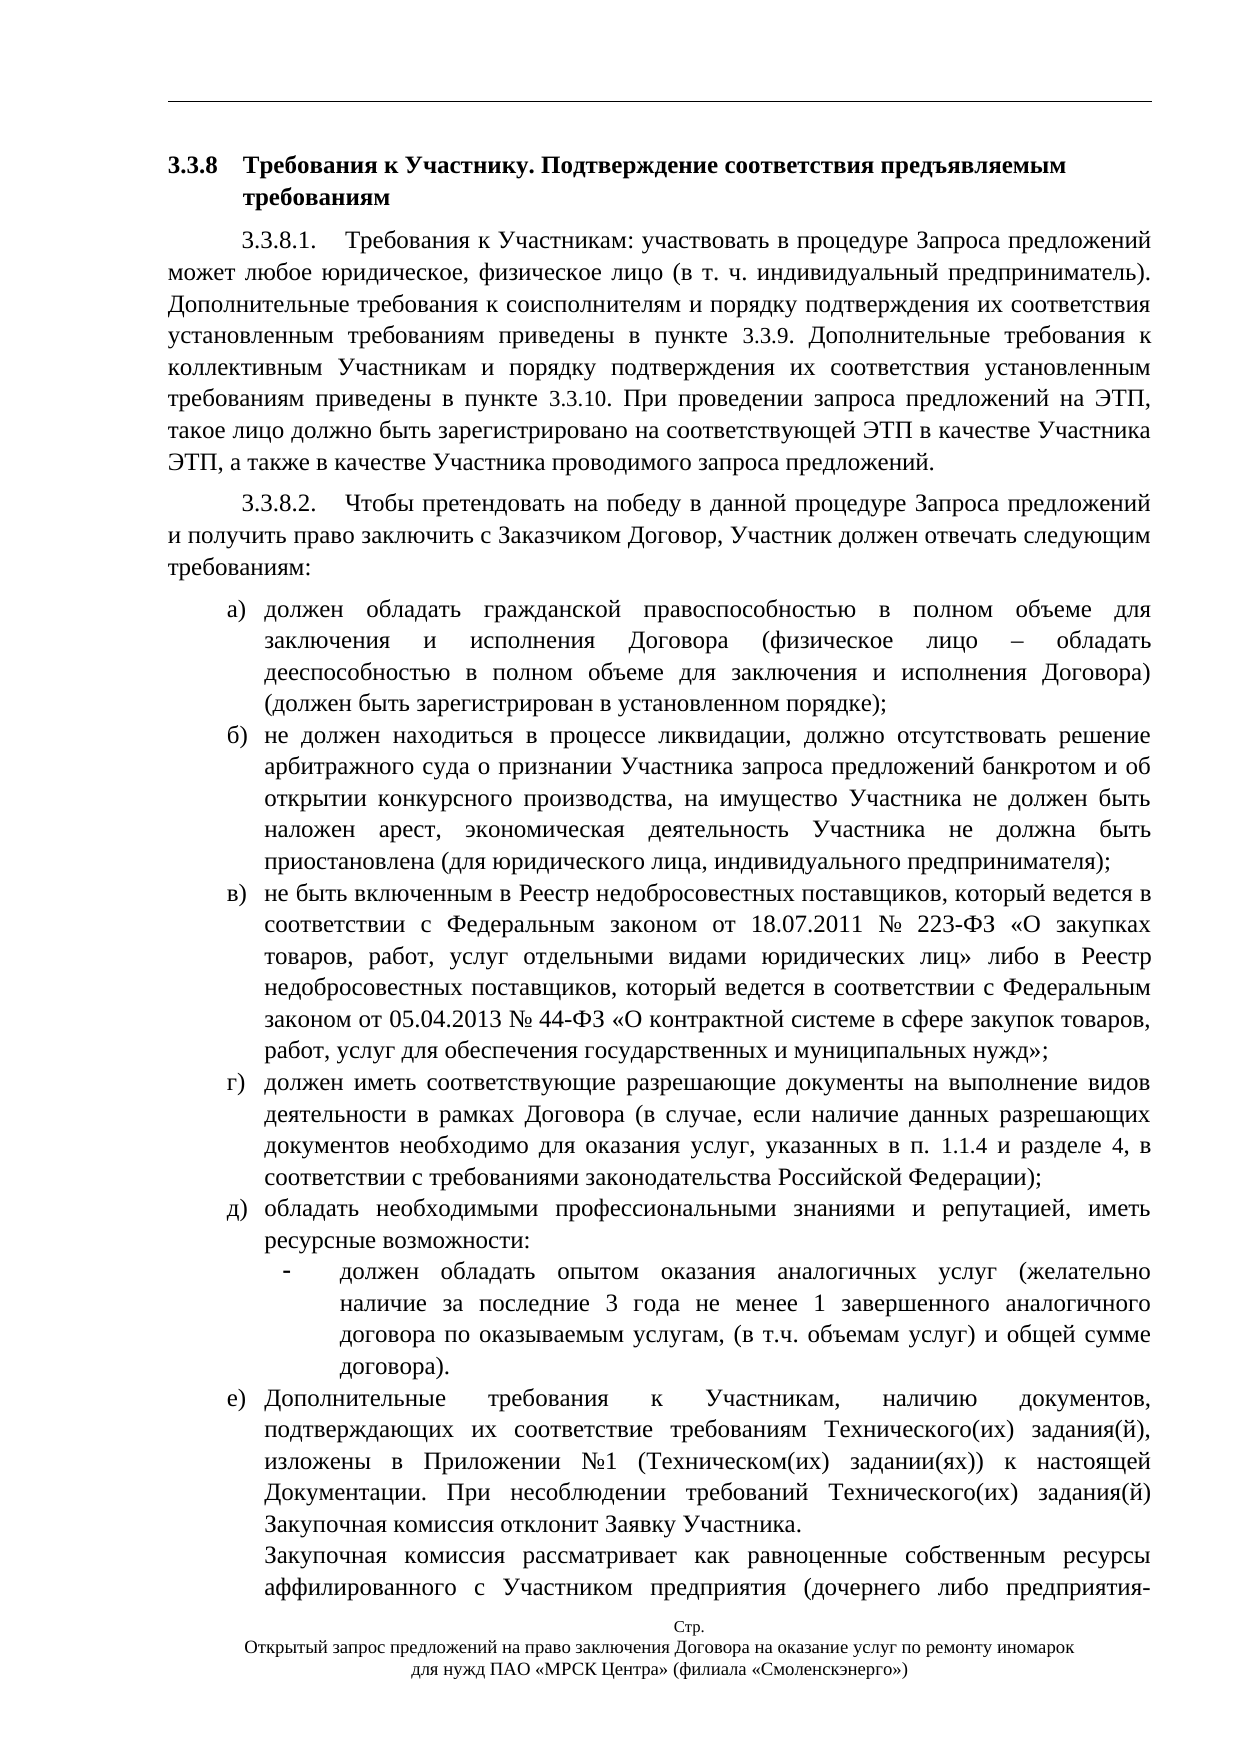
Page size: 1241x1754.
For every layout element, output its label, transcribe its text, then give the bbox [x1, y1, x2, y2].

list должен иметь соответствующие разрешающие документы на выполнение видов деятельности в рамках Договора (в случае, если наличие данных разрешающих документов необходимо для оказания услуг, указанных в п. 1.1.4 и разделе 4, в соответствии с требованиями законодательства Российской Федерации); [227, 1067, 1152, 1191]
list Дополнительные требования к Участникам, наличию документов, подтверждающих их соответствие требованиям Технического(их) задания(й), изложены в Приложении №1 (Техническом(их) задании(ях)) к настоящей Документации. При несоблюдении требований Технического(их) задания(й) Закупочная комиссия отклонит Заявку Участника. [227, 1383, 1152, 1538]
list Требования к Участникам: участвовать в процедуре Запроса предложений может любое юридическое, физическое лицо (в т. ч. индивидуальный предприниматель). Дополнительные требования к соисполнителям и порядку подтверждения их соответствия установленным требованиям приведены в пункте 3.3.9. Дополнительные требования к коллективным Участникам и порядку подтверждения их соответствия установленным требованиям приведены в пункте 3.3.10. При проведении запроса предложений на ЭТП, такое лицо должно быть зарегистрировано на соответствующей ЭТП в качестве Участника ЭТП, а также в качестве Участника проводимого запроса предложений. [168, 226, 1152, 475]
list не быть включенным в Реестр недобросовестных поставщиков, который ведется в соответствии с Федеральным законом от 18.07.2011 № 223-ФЗ «О закупках товаров, работ, услуг отдельными видами юридических лиц» либо в Реестр недобросовестных поставщиков, который ведется в соответствии с Федеральным законом от 05.04.2013 № 44-ФЗ «О контрактной системе в сфере закупок товаров, работ, услуг для обеспечения государственных и муниципальных нужд»; [227, 878, 1152, 1064]
list Чтобы претендовать на победу в данной процедуре Запроса предложений и получить право заключить с Заказчиком Договор, Участник должен отвечать следующим требованиям: [168, 488, 1152, 580]
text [264, 1541, 1152, 1601]
list должен обладать гражданской правоспособностью в полном объеме для заключения и исполнения Договора (физическое лицо – обладать дееспособностью в полном объеме для заключения и исполнения Договора) (должен быть зарегистрирован в установленном порядке); [227, 594, 1152, 717]
list должен обладать опытом оказания аналогичных услуг (желательно наличие за последние 3 года не менее 1 завершенного аналогичного договора по оказываемым услугам, (в т.ч. объемам услуг) и общей сумме договора). [282, 1256, 1152, 1380]
list не должен находиться в процессе ликвидации, должно отсутствовать решение арбитражного суда о признании Участника запроса предложений банкротом и об открытии конкурсного производства, на имущество Участника не должен быть наложен арест, экономическая деятельность Участника не должна быть приостановлена (для юридического лица, индивидуального предпринимателя); [227, 720, 1152, 875]
list обладать необходимыми профессиональными знаниями и репутацией, иметь ресурсные возможности: [227, 1193, 1152, 1254]
subtitle Требования к Участнику. Подтверждение соответствия предъявляемым требованиям [168, 150, 1152, 210]
